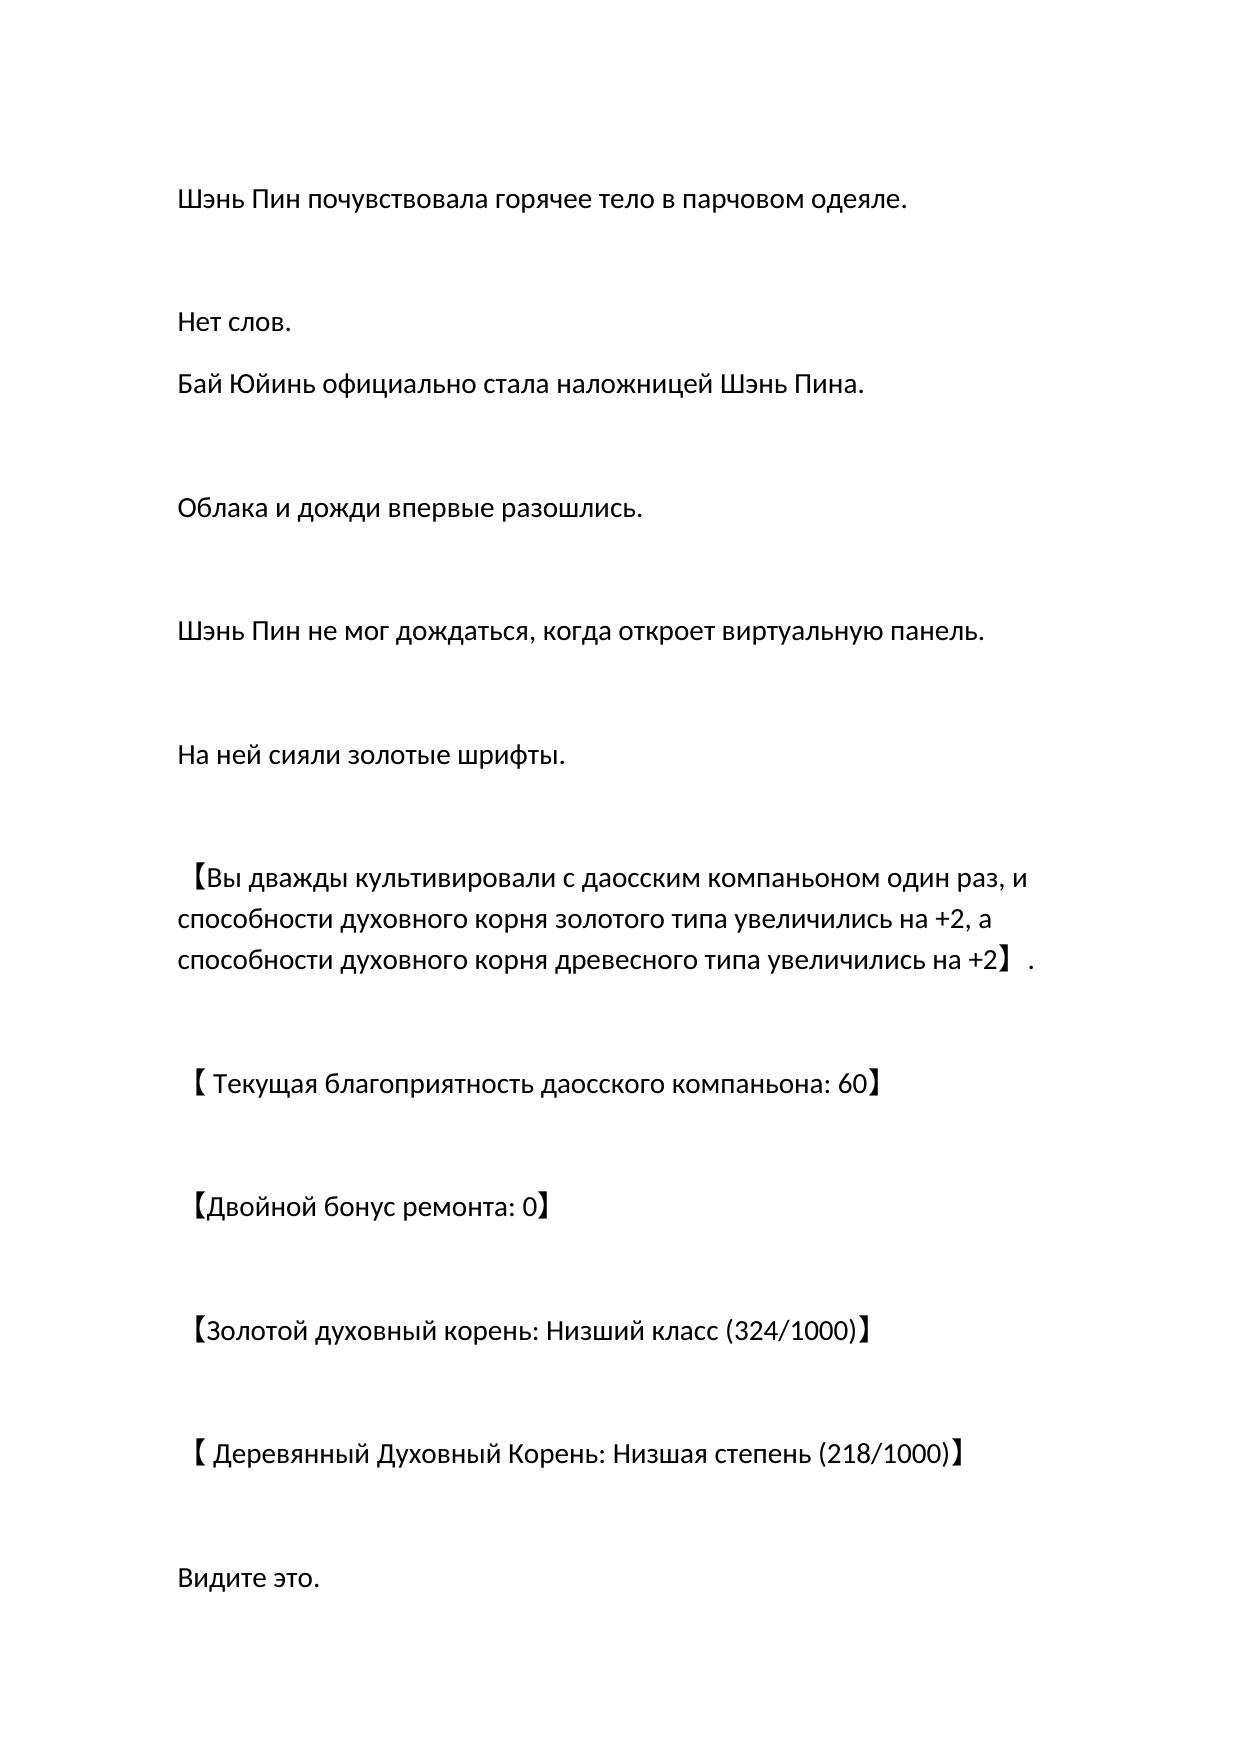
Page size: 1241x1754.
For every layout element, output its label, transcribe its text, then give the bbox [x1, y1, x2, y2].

text Бай Юйинь официально стала наложницей Шэнь Пина. [177, 365, 1152, 401]
text Облака и дожди впервые разошлись. [177, 489, 1152, 524]
text На ней сияли золотые шрифты. [177, 736, 1152, 771]
text 【Золотой духовный корень: Низший класс (324/1000)】 [177, 1312, 1152, 1347]
text 【 Деревянный Духовный Корень: Низшая степень (218/1000)】 [177, 1435, 1152, 1471]
text 【Двойной бонус ремонта: 0】 [177, 1188, 1152, 1224]
text Шэнь Пин не мог дождаться, когда откроет виртуальную панель. [177, 612, 1152, 648]
text Видите это. [177, 1559, 1152, 1594]
text Шэнь Пин почувствовала горячее тело в парчовом одеяле. [177, 180, 1152, 216]
text Нет слов. [177, 303, 1152, 339]
text 【 Текущая благоприятность даосского компаньона: 60】 [177, 1065, 1152, 1100]
text 【Вы дважды культивировали с даосским компаньоном один раз, и способности духовного корня золотого типа увеличились на +2, а способности духовного корня древесного типа увеличились на +2】. [177, 859, 1152, 977]
